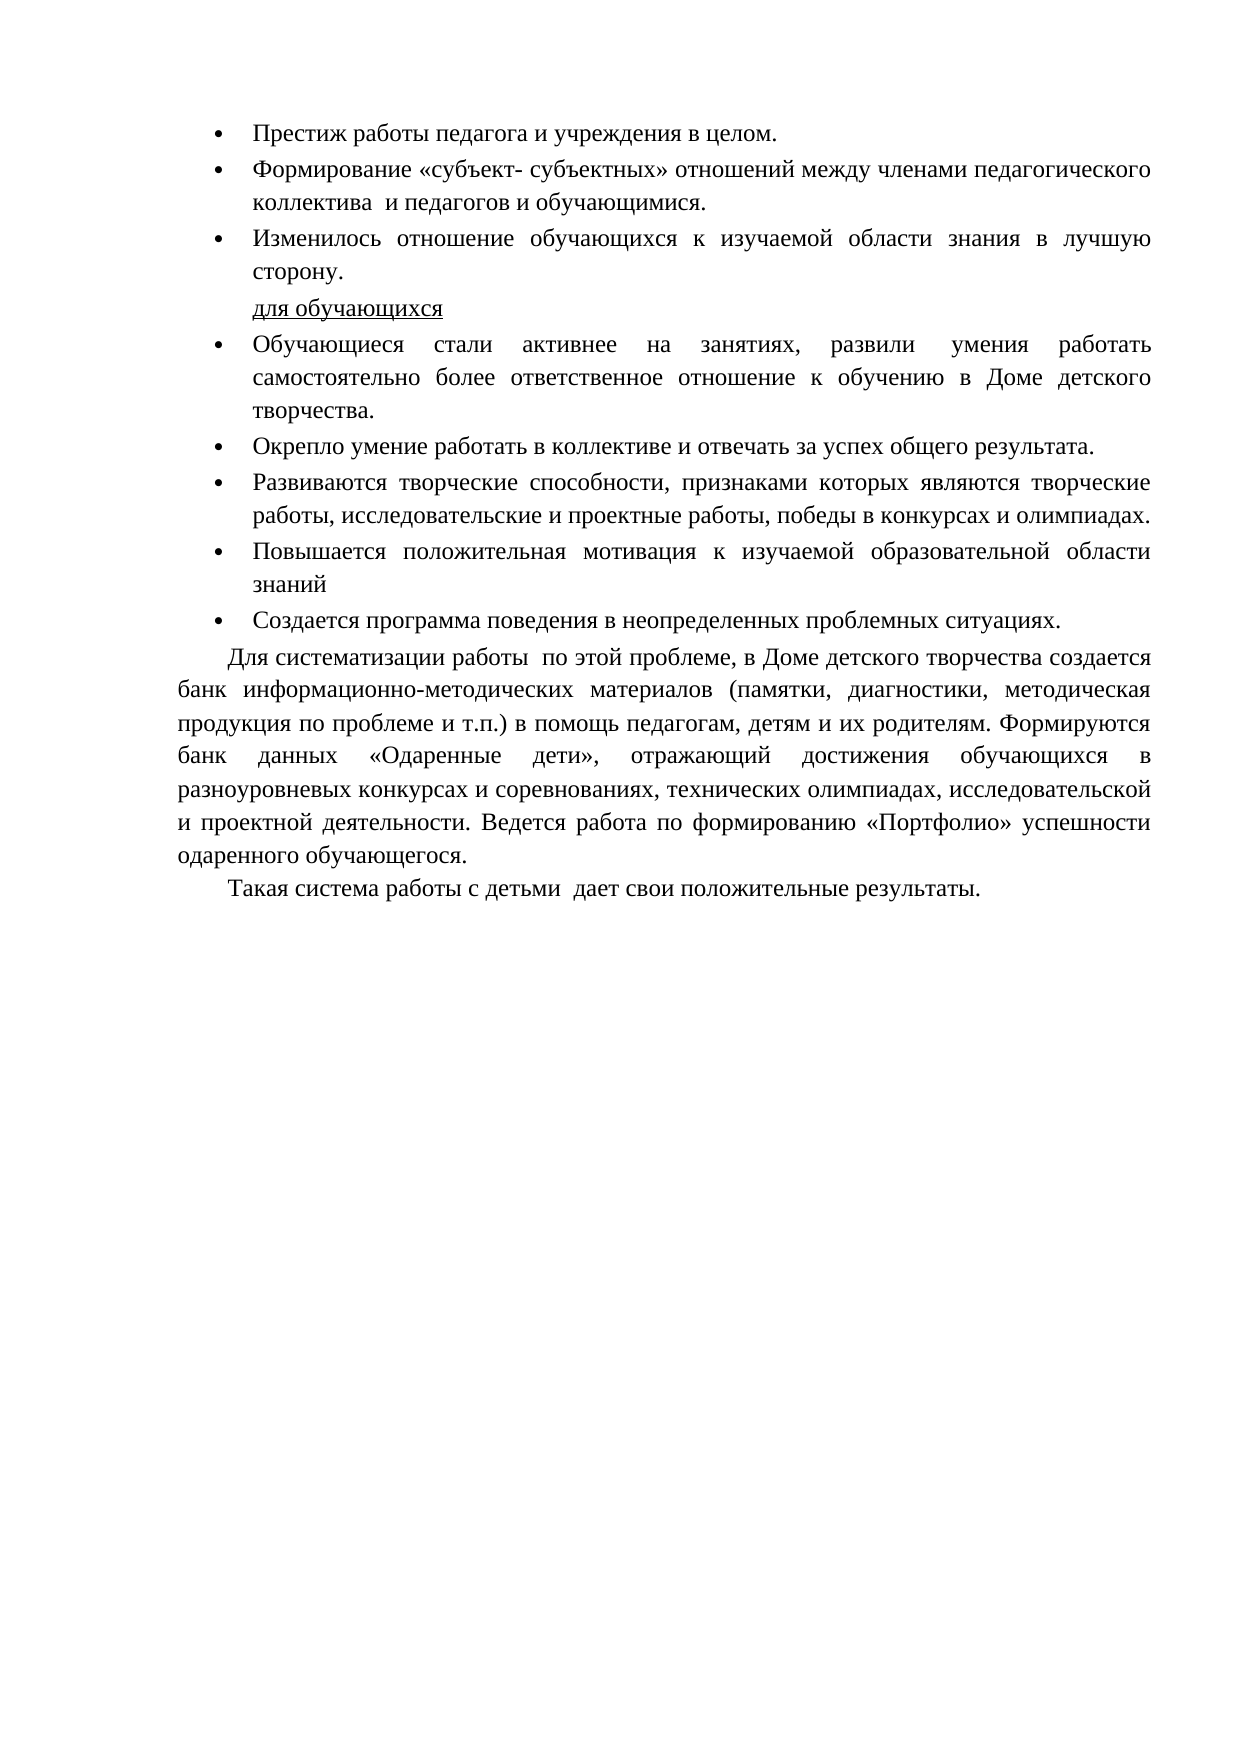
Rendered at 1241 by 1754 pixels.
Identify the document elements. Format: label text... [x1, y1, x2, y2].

text Такая система работы с детьми дает свои положительные результаты. [177, 873, 1152, 901]
list Обучающиеся стали активнее на занятиях, развили умения работать самостоятельно более ответственное отношение к обучению в Доме детского творчества. [215, 329, 1152, 423]
list Престиж работы педагога и учреждения в целом. [215, 118, 1152, 147]
list Формирование «субъект- субъектных» отношений между членами педагогического коллектива и педагогов и обучающимися. [215, 154, 1152, 216]
list Создается программа поведения в неопределенных проблемных ситуациях. [215, 605, 1152, 634]
text для обучающихся [252, 293, 1152, 321]
text Для систематизации работы по этой проблеме, в Доме детского творчества создается банк информационно-методических материалов (памятки, диагностики, методическая продукция по проблеме и т.п.) в помощь педагогам, детям и их родителям. Формируются банк данных «Одаренные дети», отражающий достижения обучающихся в разноуровневых конкурсах и соревнованиях, технических олимпиадах, исследовательской и проектной деятельности. Ведется работа по формированию «Портфолио» успешности одаренного обучающегося. [177, 642, 1152, 868]
list Развиваются творческие способности, признаками которых являются творческие работы, исследовательские и проектные работы, победы в конкурсах и олимпиадах. [215, 467, 1152, 529]
list Окрепло умение работать в коллективе и отвечать за успех общего результата. [215, 431, 1152, 460]
list Изменилось отношение обучающихся к изучаемой области знания в лучшую сторону. [215, 223, 1152, 285]
list Повышается положительная мотивация к изучаемой образовательной области знаний [215, 536, 1152, 598]
